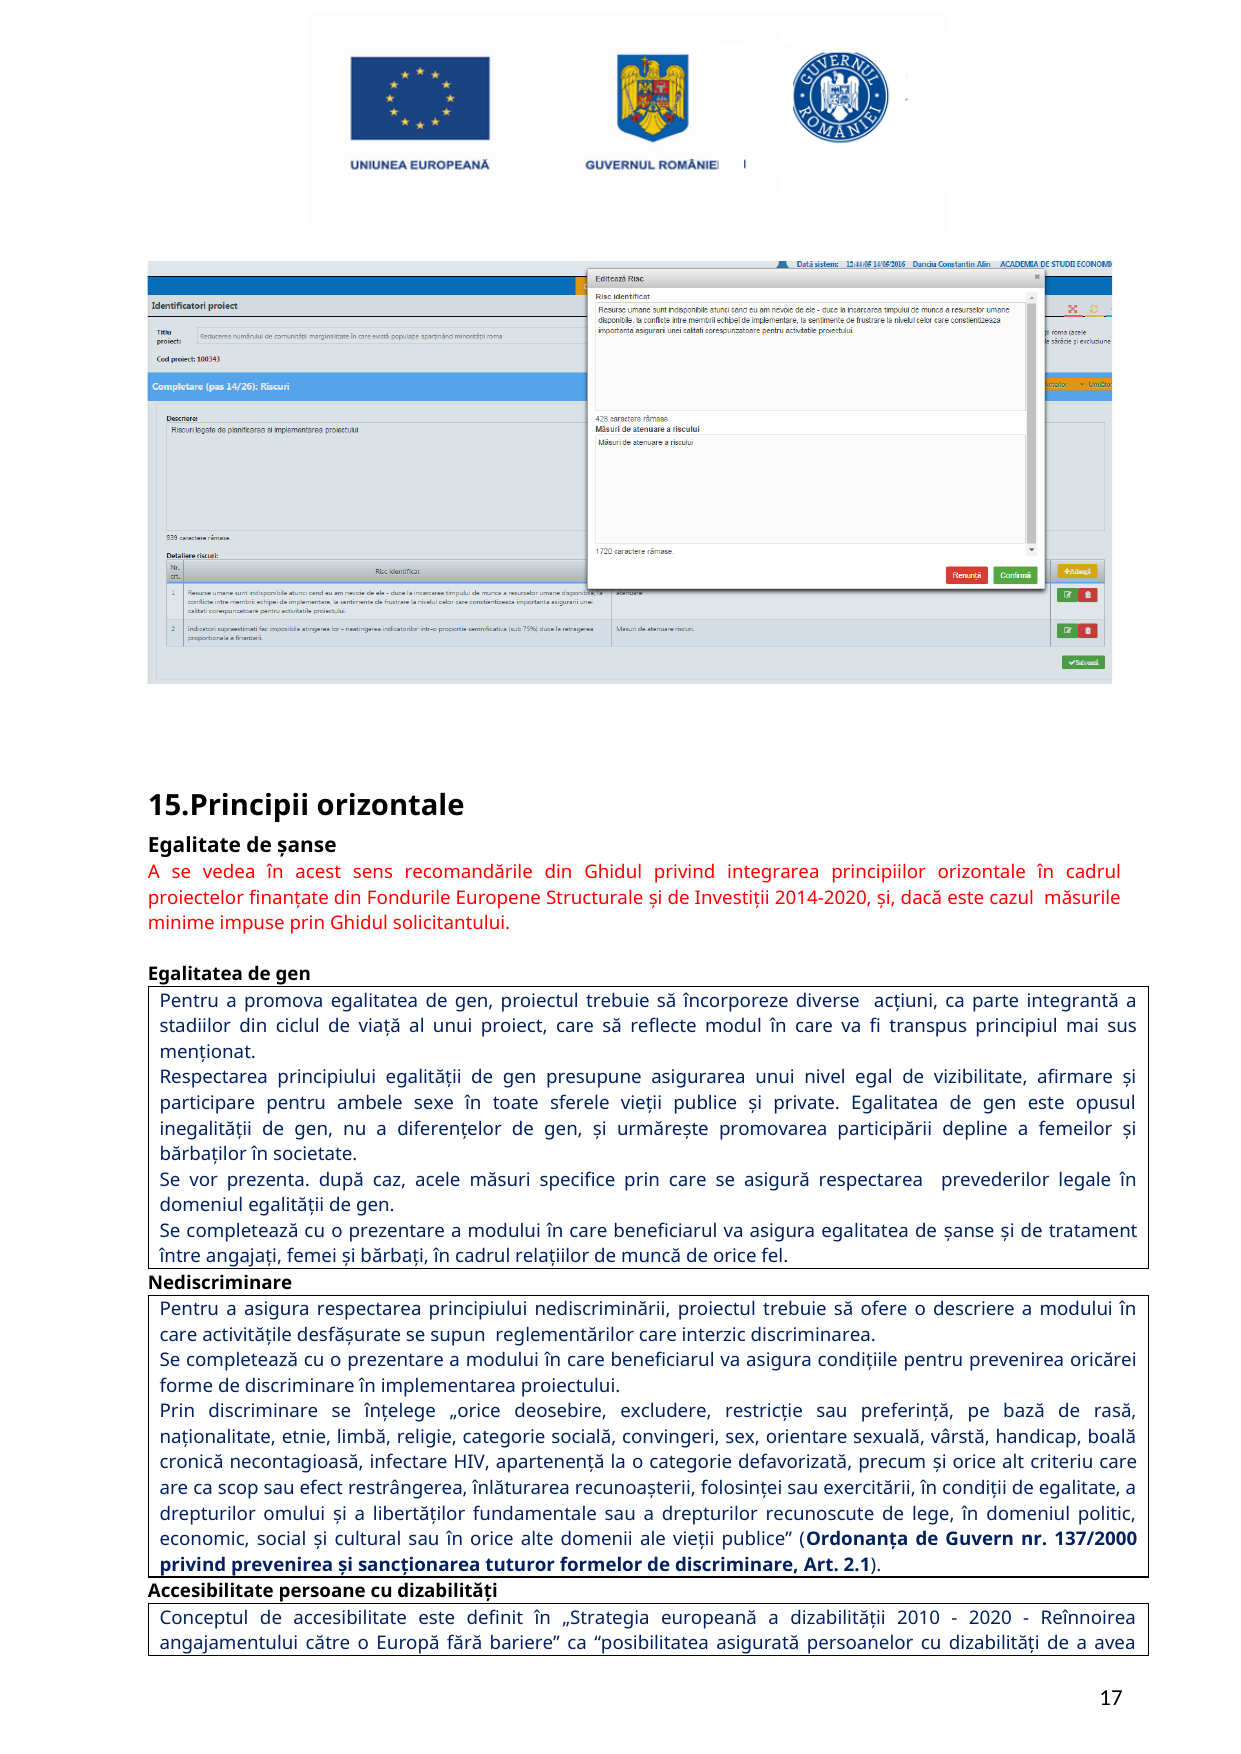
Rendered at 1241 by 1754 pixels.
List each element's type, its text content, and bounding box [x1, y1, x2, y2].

subtitle 15.Principii orizontale [148, 784, 1122, 824]
table_header Pentru a asigura respectarea principiului nediscriminării, proiectul trebuie să ofere o descriere a modului în care activităţile desfășurate se supun reglementărilor care interzic discriminarea. Se completează cu o prezentare a modului în care beneficiarul va asigura condițiile pentru prevenirea oricărei forme de discriminare în implementarea proiectului. Prin discriminare se înțelege „orice deosebire, excludere, restricție sau preferință, pe bază de rasă, naționalitate, etnie, limbă, religie, categorie socială, convingeri, sex, orientare sexuală, vârstă, handicap, boală cronică necontagioasă, infectare HIV, apartenență la o categorie defavorizată, precum şi orice alt criteriu care are ca scop sau efect restrângerea, înlăturarea recunoașterii, folosinței sau exercitării, în condiții de egalitate, a drepturilor omului şi a libertăților fundamentale sau a drepturilor recunoscute de lege, în domeniul politic, economic, social şi cultural sau în orice alte domenii ale vieții publice” (Ordonanța de Guvern nr. 137/2000 privind prevenirea și sancționarea tuturor formelor de discriminare, Art. 2.1). [149, 1296, 1148, 1576]
picture [309, 11, 950, 230]
text Nediscriminare [148, 1269, 1122, 1294]
text Egalitatea de gen [148, 961, 1122, 986]
table_header Pentru a promova egalitatea de gen, proiectul trebuie să încorporeze diverse acțiuni, ca parte integrantă a stadiilor din ciclul de viață al unui proiect, care să reflecte modul în care va fi transpus principiul mai sus menționat. Respectarea principiului egalității de gen presupune asigurarea unui nivel egal de vizibilitate, afirmare și participare pentru ambele sexe în toate sferele vieții publice și private. Egalitatea de gen este opusul inegalității de gen, nu a diferențelor de gen, și urmărește promovarea participării depline a femeilor și bărbaților în societate. Se vor prezenta. după caz, acele măsuri specifice prin care se asigură respectarea prevederilor legale în domeniul egalității de gen. Se completează cu o prezentare a modului în care beneficiarul va asigura egalitatea de şanse şi de tratament între angajați, femei şi bărbați, în cadrul relațiilor de muncă de orice fel. [149, 987, 1148, 1268]
text Egalitate de șanse [148, 830, 1122, 859]
text Accesibilitate persoane cu dizabilități [148, 1578, 1122, 1603]
picture [147, 261, 1113, 684]
text A se vedea în acest sens recomandările din Ghidul privind integrarea principiilor orizontale în cadrul proiectelor finanţate din Fondurile Europene Structurale şi de Investiții 2014-2020, și, dacă este cazul măsurile minime impuse prin Ghidul solicitantului. [148, 859, 1122, 935]
